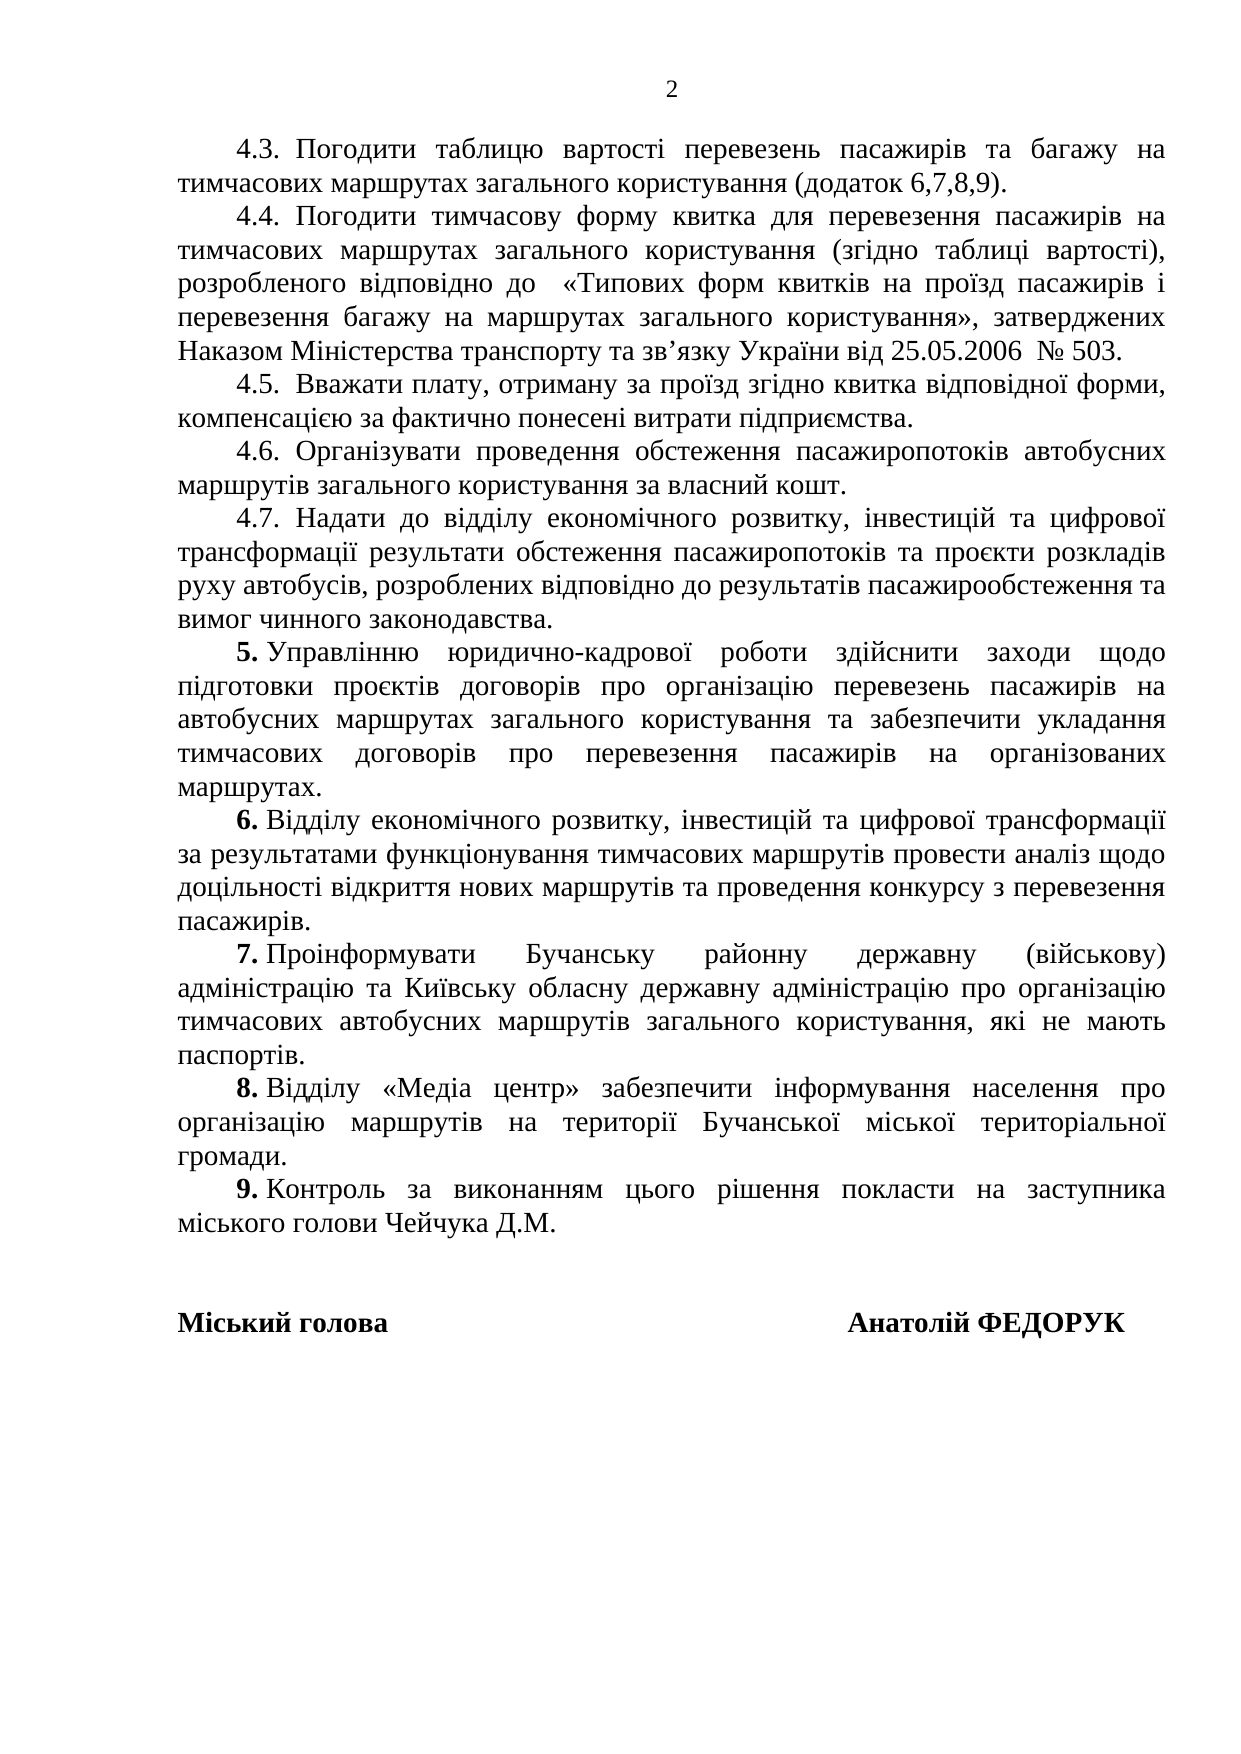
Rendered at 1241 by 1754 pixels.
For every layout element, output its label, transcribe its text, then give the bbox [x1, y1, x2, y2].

list Погодити таблицю вартості перевезень пасажирів та багажу на тимчасових маршрутах загального користування (додаток 6,7,8,9). [177, 131, 1167, 198]
text Міський голова Анатолій ФЕДОРУК [177, 1305, 1167, 1339]
list Проінформувати Бучанську районну державну (військову) адміністрацію та Київську обласну державну адміністрацію про організацію тимчасових автобусних маршрутів загального користування, які не мають паспортів. [177, 936, 1167, 1071]
list Погодити тимчасову форму квитка для перевезення пасажирів на тимчасових маршрутах загального користування (згідно таблиці вартості), розробленого відповідно до «Типових форм квитків на проїзд пасажирів і перевезення багажу на маршрутах загального користування», затверджених Наказом Міністерства транспорту та зв’язку України від 25.05.2006 № 503. [177, 198, 1167, 366]
list Відділу «Медіа центр» забезпечити інформування населення про організацію маршрутів на території Бучанської міської територіальної громади. [177, 1071, 1167, 1171]
list Надати до відділу економічного розвитку, інвестицій та цифрової трансформації результати обстеження пасажиропотоків та проєкти розкладів руху автобусів, розроблених відповідно до результатів пасажирообстеження та вимог чинного законодавства. [177, 500, 1167, 634]
list Управлінню юридично-кадрової роботи здійснити заходи щодо підготовки проєктів договорів про організацію перевезень пасажирів на автобусних маршрутах загального користування та забезпечити укладання тимчасових договорів про перевезення пасажирів на організованих маршрутах. [177, 634, 1167, 802]
list Контроль за виконанням цього рішення покласти на заступника міського голови Чейчука Д.М. [177, 1171, 1167, 1238]
list Відділу економічного розвитку, інвестицій та цифрової трансформації за результатами функціонування тимчасових маршрутів провести аналіз щодо доцільності відкриття нових маршрутів та проведення конкурсу з перевезення пасажирів. [177, 802, 1167, 936]
list Організувати проведення обстеження пасажиропотоків автобусних маршрутів загального користування за власний кошт. [177, 433, 1167, 500]
list Вважати плату, отриману за проїзд згідно квитка відповідної форми, компенсацією за фактично понесені витрати підприємства. [177, 366, 1167, 433]
